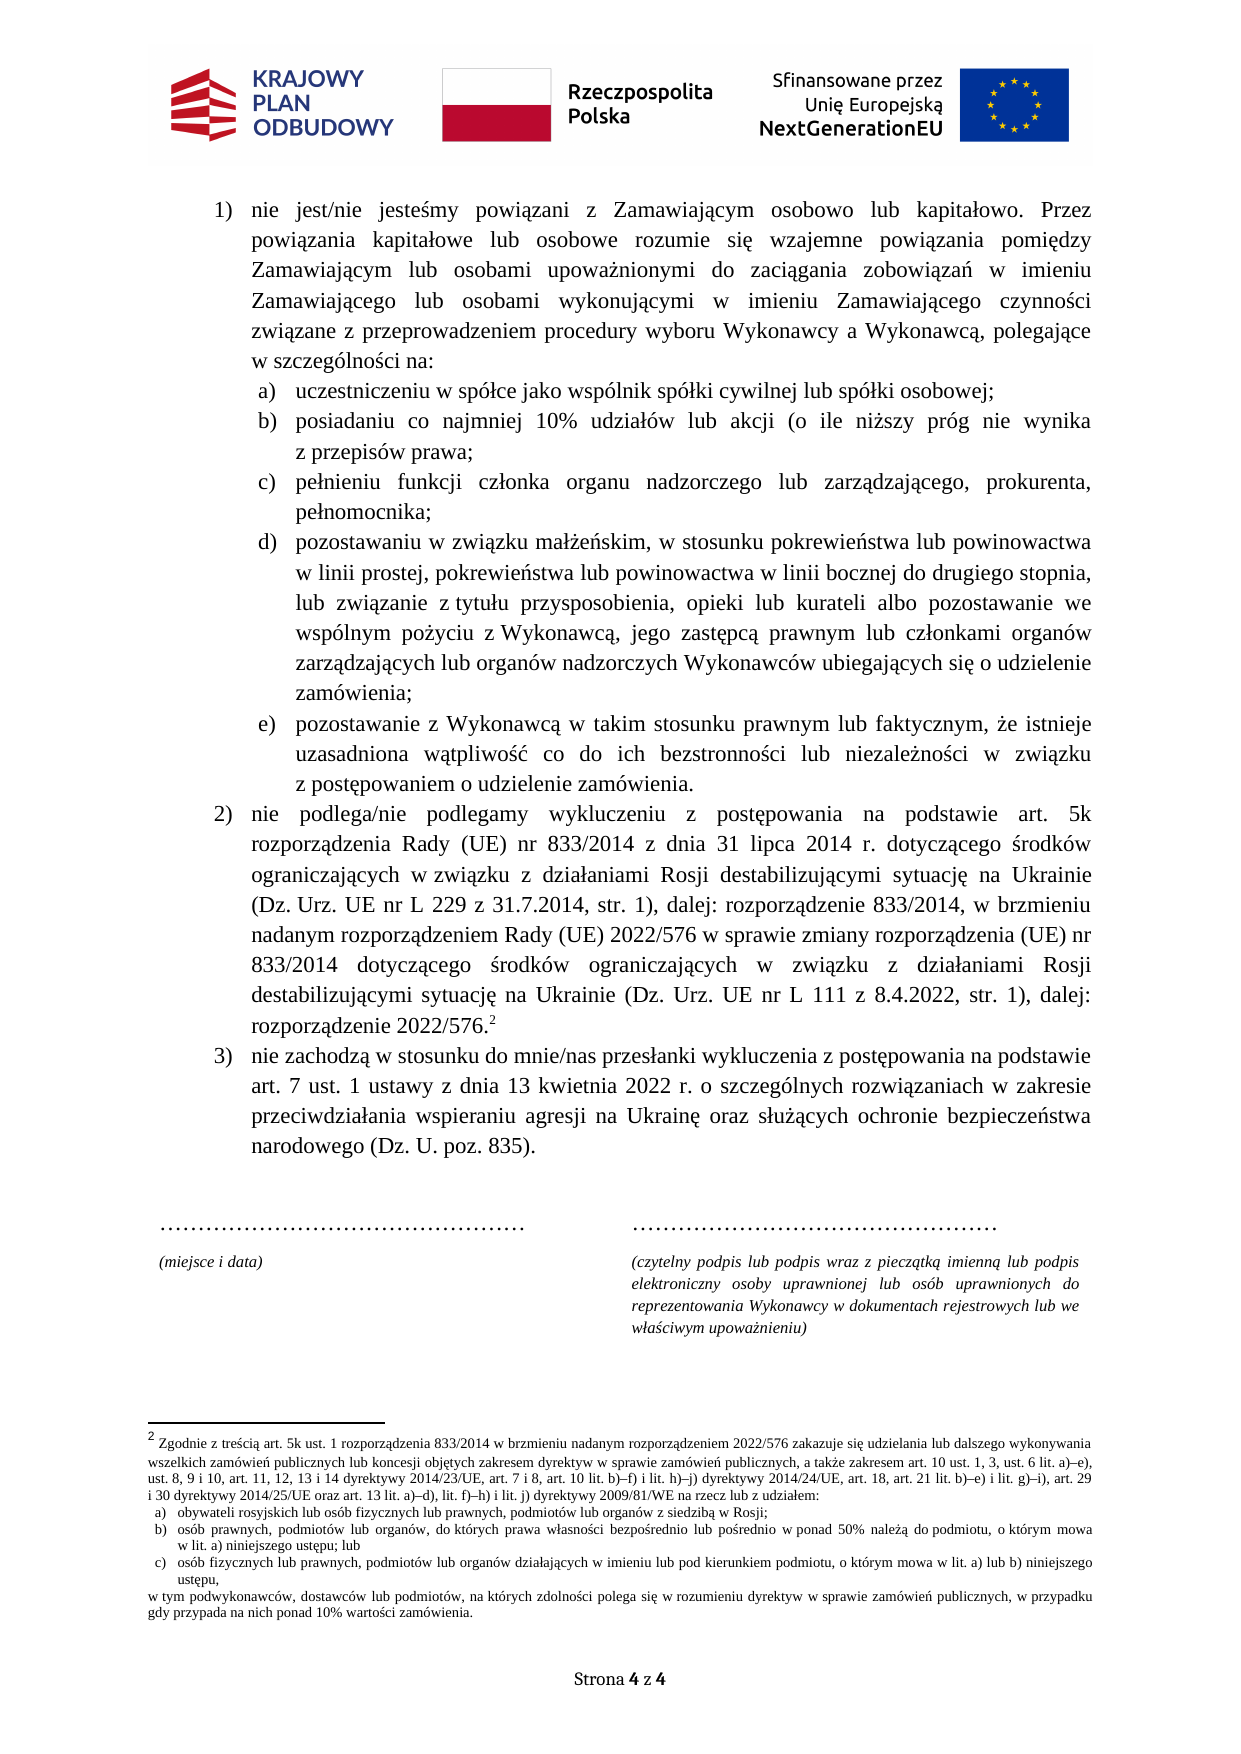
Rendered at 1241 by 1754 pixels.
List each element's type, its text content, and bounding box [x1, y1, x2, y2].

table_header ………………………………………… [148, 1203, 620, 1245]
table_cell (miejsce i data) [148, 1245, 620, 1346]
list nie podlega/nie podlegamy wykluczeniu z postępowania na podstawie art. 5k rozporządzenia Rady (UE) nr 833/2014 z dnia 31 lipca 2014 r. dotyczącego środków ograniczających w związku z działaniami Rosji destabilizującymi sytuację na Ukrainie (Dz. Urz. UE nr L 229 z 31.7.2014, str. 1), dalej: rozporządzenie 833/2014, w brzmieniu nadanym rozporządzeniem Rady (UE) 2022/576 w sprawie zmiany rozporządzenia (UE) nr 833/2014 dotyczącego środków ograniczających w związku z działaniami Rosji destabilizującymi sytuację na Ukrainie (Dz. Urz. UE nr L 111 z 8.4.2022, str. 1), dalej: rozporządzenie 2022/576. [213, 800, 1093, 1038]
list nie jest/nie jesteśmy powiązani z Zamawiającym osobowo lub kapitałowo. Przez powiązania kapitałowe lub osobowe rozumie się wzajemne powiązania pomiędzy Zamawiającym lub osobami upoważnionymi do zaciągania zobowiązań w imieniu Zamawiającego lub osobami wykonującymi w imieniu Zamawiającego czynności związane z przeprowadzeniem procedury wyboru Wykonawcy a Wykonawcą, polegające w szczególności na: [213, 196, 1093, 373]
list pełnieniu funkcji członka organu nadzorczego lub zarządzającego, prokurenta, pełnomocnika; [258, 468, 1093, 524]
list pozostawaniu w związku małżeńskim, w stosunku pokrewieństwa lub powinowactwa w linii prostej, pokrewieństwa lub powinowactwa w linii bocznej do drugiego stopnia, lub związanie z tytułu przysposobienia, opieki lub kurateli albo pozostawanie we wspólnym pożyciu z Wykonawcą, jego zastępcą prawnym lub członkami organów zarządzających lub organów nadzorczych Wykonawców ubiegających się o udzielenie zamówienia; [258, 528, 1093, 706]
table_cell (czytelny podpis lub podpis wraz z pieczątką imienną lub podpis elektroniczny osoby uprawnionej lub osób uprawnionych do reprezentowania Wykonawcy w dokumentach rejestrowych lub we właściwym upoważnieniu) [620, 1245, 1093, 1346]
list posiadaniu co najmniej 10% udziałów lub akcji (o ile niższy próg nie wynika z przepisów prawa; [258, 407, 1093, 464]
table_header ………………………………………… [620, 1203, 1093, 1245]
list nie zachodzą w stosunku do mnie/nas przesłanki wykluczenia z postępowania na podstawie art. 7 ust. 1 ustawy z dnia 13 kwietnia 2022 r. o szczególnych rozwiązaniach w zakresie przeciwdziałania wspieraniu agresji na Ukrainę oraz służących ochronie bezpieczeństwa narodowego (Dz. U. poz. 835). [213, 1042, 1093, 1159]
list uczestniczeniu w spółce jako wspólnik spółki cywilnej lub spółki osobowej; [258, 377, 1093, 404]
list pozostawanie z Wykonawcą w takim stosunku prawnym lub faktycznym, że istnieje uzasadniona wątpliwość co do ich bezstronności lub niezależności w związku z postępowaniem o udzielenie zamówienia. [258, 709, 1093, 796]
